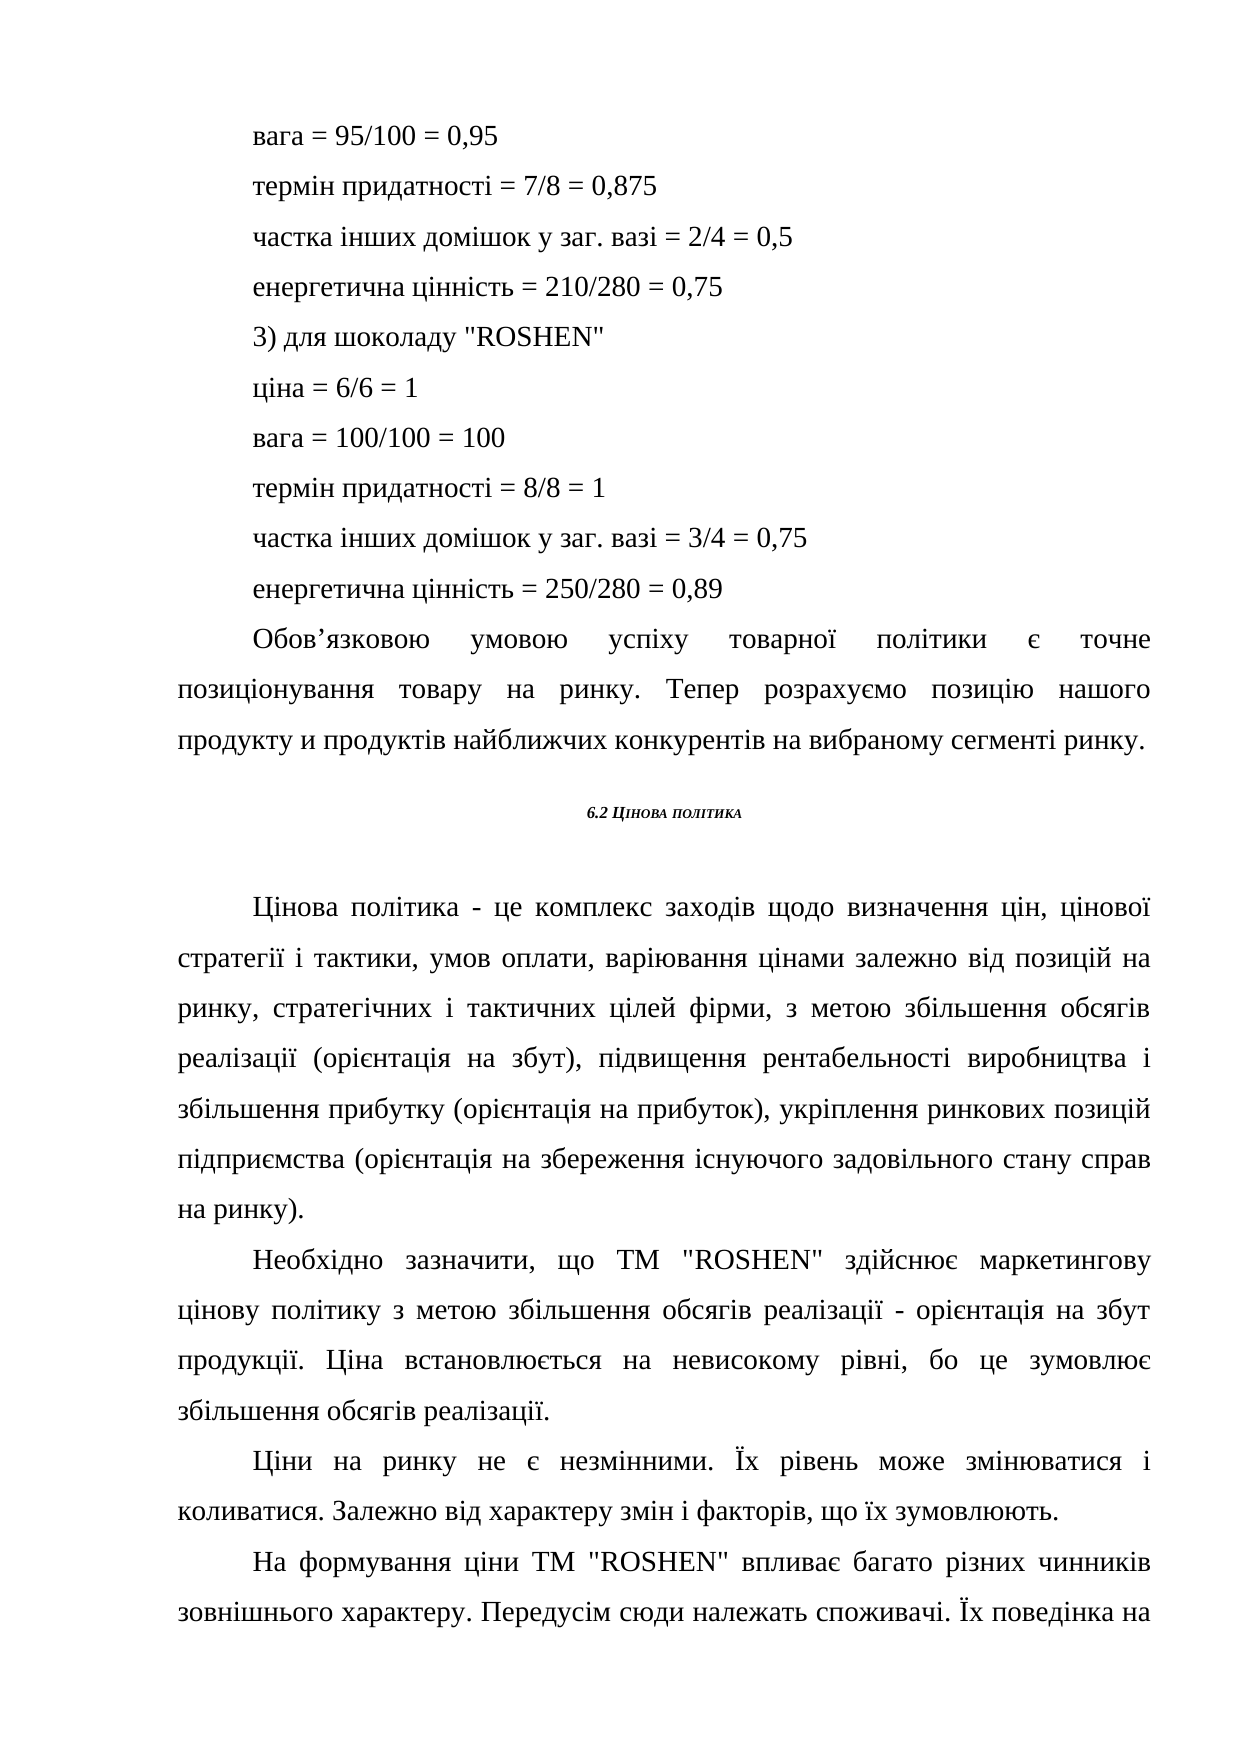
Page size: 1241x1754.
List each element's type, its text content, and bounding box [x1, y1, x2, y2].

text Цінова політика - це комплекс заходів щодо визначення цін, цінової стратегії і тактики, умов оплати, варіювання цінами залежно від позицій на ринку, стратегічних і тактичних цілей фірми, з метою збільшення обсягів реалізації (орієнтація на збут), підвищення рентабельності виробництва і збільшення прибутку (орієнтація на прибуток), укріплення ринкових позицій підприємства (орієнтація на збереження існуючого задовільного стану справ на ринку). [177, 889, 1152, 1225]
text частка інших домішок у заг. вазі = 3/4 = 0,75 [177, 521, 1152, 554]
text ціна = 6/6 = 1 [177, 370, 1152, 403]
text енергетична цінність = 250/280 = 0,89 [177, 571, 1152, 604]
subtitle 6.2 Цінова політика [177, 789, 1152, 822]
text вага = 100/100 = 100 [177, 420, 1152, 453]
text термін придатності = 7/8 = 0,875 [177, 168, 1152, 202]
text Необхідно зазначити, що ТМ "ROSHEN" здійснює маркетингову цінову політику з метою збільшення обсягів реалізації - орієнтація на збут продукції. Ціна встановлюється на невисокому рівні, бо це зумовлює збільшення обсягів реалізації. [177, 1242, 1152, 1426]
text термін придатності = 8/8 = 1 [177, 470, 1152, 504]
text енергетична цінність = 210/280 = 0,75 [177, 269, 1152, 303]
text Обов’язковою умовою успіху товарної політики є точне позиціонування товару на ринку. Тепер розрахуємо позицію нашого продукту и продуктів найближчих конкурентів на вибраному сегменті ринку. [177, 621, 1152, 755]
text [177, 1544, 1152, 1627]
text вага = 95/100 = 0,95 [177, 118, 1152, 152]
text 3) для шоколаду "ROSHEN" [177, 319, 1152, 353]
text Ціни на ринку не є незмінними. Їх рівень може змінюватися і коливатися. Залежно від характеру змін і факторів, що їх зумовлюють. [177, 1443, 1152, 1527]
text частка інших домішок у заг. вазі = 2/4 = 0,5 [177, 219, 1152, 252]
